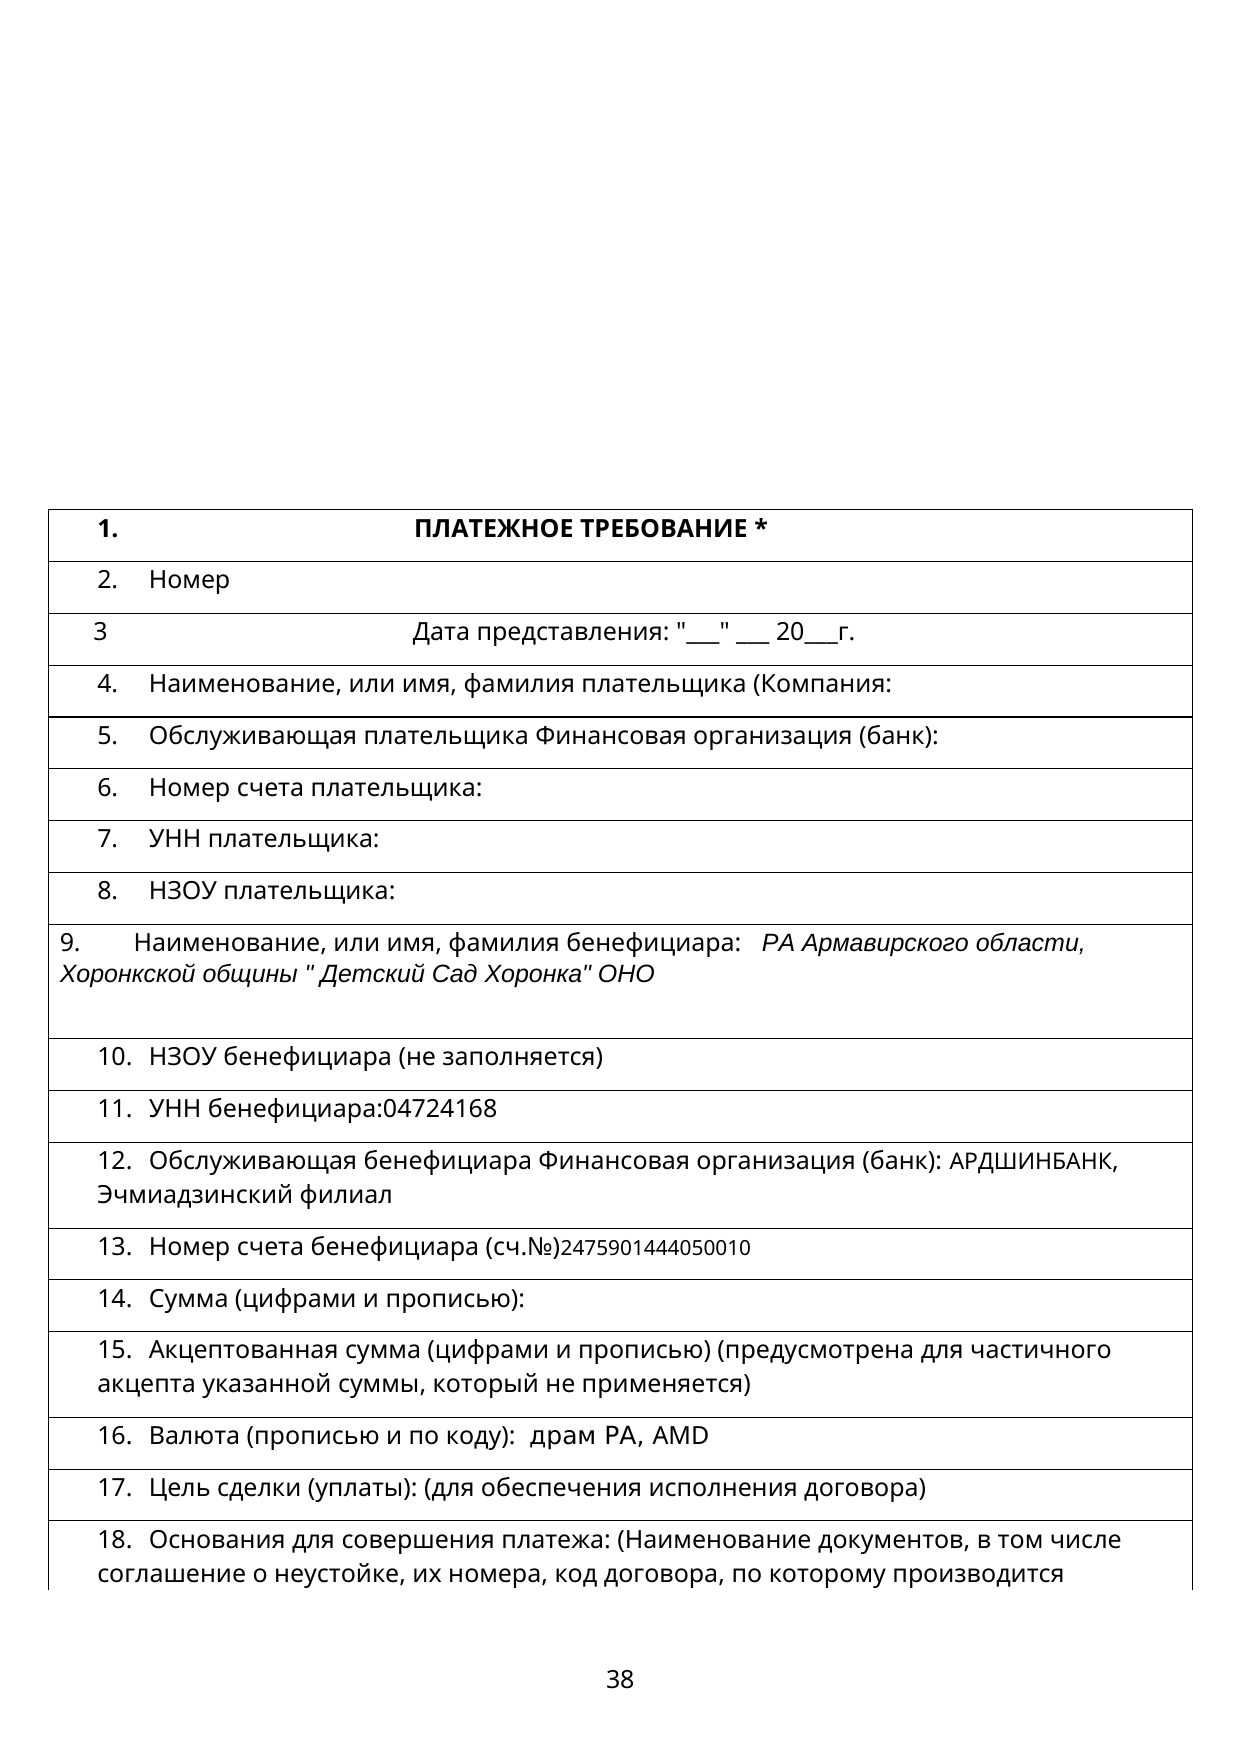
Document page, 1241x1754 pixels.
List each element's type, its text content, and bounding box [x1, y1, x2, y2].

table_cell 16. Валюта (прописью и по коду): драм РА, AMD [49, 1418, 1192, 1468]
table_header 1. ПЛАТЕЖНОЕ ТРЕБОВАНИЕ * [49, 510, 1192, 561]
table_cell 10. НЗОУ бенефициара (не заполняется) [49, 1039, 1192, 1090]
table_cell 13. Номер счета бенефициара (сч.№)2475901444050010 [49, 1229, 1192, 1279]
table_cell 11. УНН бенефициара:04724168 [49, 1091, 1192, 1142]
table_cell 17. Цель сделки (уплаты): (для обеспечения исполнения договора) [49, 1470, 1192, 1520]
table_cell 15. Акцептованная сумма (цифрами и прописью) (предусмотрена для частичного акцепта указанной суммы, который не применяется) [49, 1332, 1192, 1417]
table_cell 14. Сумма (цифрами и прописью): [49, 1280, 1192, 1331]
table_cell 7. УНН плательщика: [49, 821, 1192, 872]
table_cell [49, 1521, 1192, 1589]
table_cell 6. Номер счета плательщика: [49, 769, 1192, 820]
table_cell 3 Дата представления: "___" ___ 20___г. [49, 614, 1192, 664]
table_cell 8. НЗОУ плательщика: [49, 873, 1192, 923]
table_cell 2. Номер [49, 562, 1192, 613]
table_cell 4. Наименование, или имя, фамилия плательщика (Компания: [49, 666, 1192, 716]
table_cell 12. Обслуживающая бенефициара Финансовая организация (банк): АРДШИНБАНК, Эчмиадзинский филиал [49, 1143, 1192, 1227]
table_cell 9. Наименование, или имя, фамилия бенефициара: РА Армавирского области, Хоронкской общины " Детский Сад Хоронка" ОНО [49, 925, 1192, 1038]
table_cell 5. Обслуживающая плательщика Финансовая организация (банк): [49, 718, 1192, 768]
